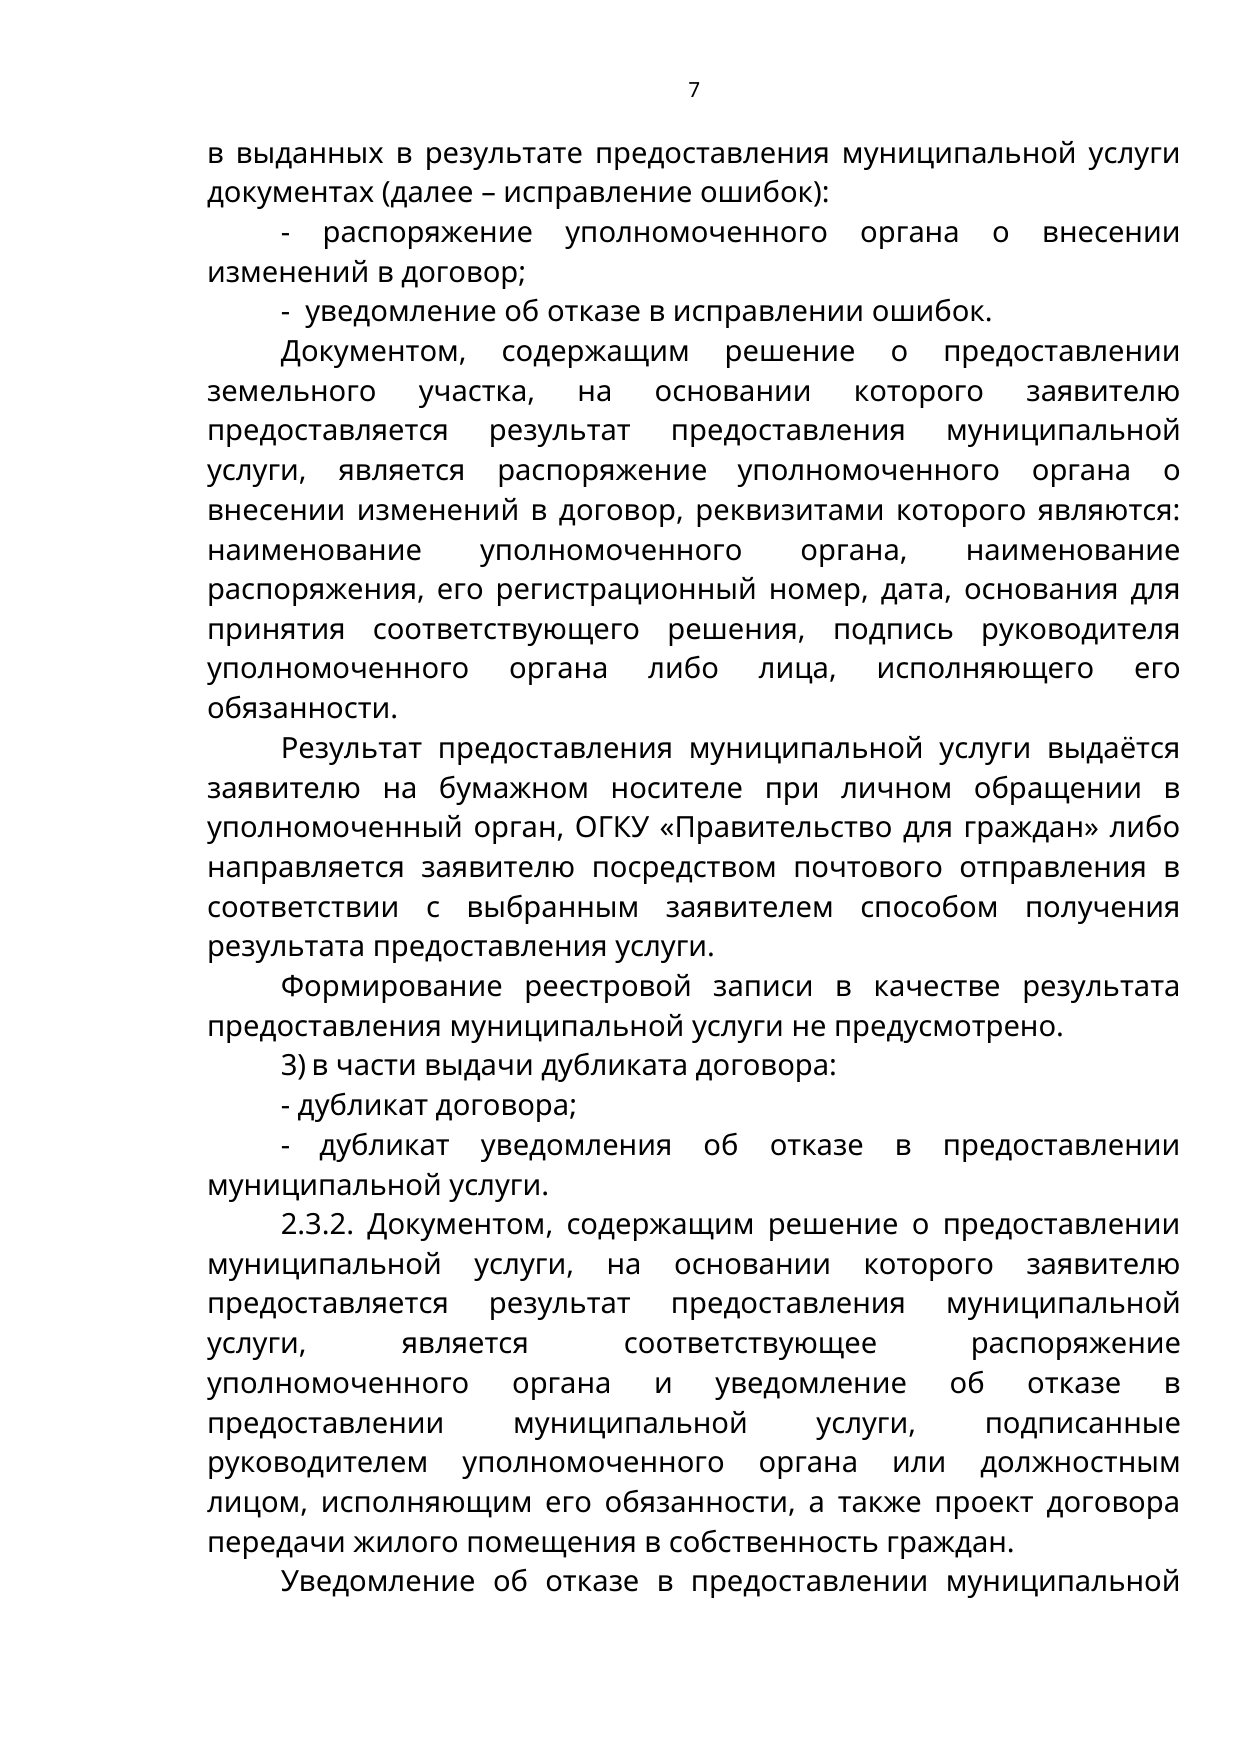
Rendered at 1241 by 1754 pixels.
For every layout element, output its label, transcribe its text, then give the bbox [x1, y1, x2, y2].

text - распоряжение уполномоченного органа о внесении изменений в договор; [207, 211, 1181, 291]
text Результат предоставления муниципальной услуги выдаётся заявителю на бумажном носителе при личном обращении в уполномоченный орган, ОГКУ «Правительство для граждан» либо направляется заявителю посредством почтового отправления в соответствии с выбранным заявителем способом получения результата предоставления услуги. [207, 727, 1181, 965]
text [207, 1561, 1181, 1600]
text Документом, содержащим решение о предоставлении земельного участка, на основании которого заявителю предоставляется результат предоставления муниципальной услуги, является распоряжение уполномоченного органа о внесении изменений в договор, реквизитами которого являются: наименование уполномоченного органа, наименование распоряжения, его регистрационный номер, дата, основания для принятия соответствующего решения, подпись руководителя уполномоченного органа либо лица, исполняющего его обязанности. [207, 330, 1181, 727]
text 2.3.2. Документом, содержащим решение о предоставлении муниципальной услуги, на основании которого заявителю предоставляется результат предоставления муниципальной услуги, является соответствующее распоряжение уполномоченного органа и уведомление об отказе в предоставлении муниципальной услуги, подписанные руководителем уполномоченного органа или должностным лицом, исполняющим его обязанности, а также проект договора передачи жилого помещения в собственность граждан. [207, 1203, 1181, 1561]
text 3) в части выдачи дубликата договора: [207, 1045, 1181, 1084]
text Формирование реестровой записи в качестве результата предоставления муниципальной услуги не предусмотрено. [207, 965, 1181, 1045]
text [207, 132, 1181, 211]
text - уведомление об отказе в исправлении ошибок. [207, 291, 1181, 330]
text - дубликат договора; [207, 1084, 1181, 1124]
text - дубликат уведомления об отказе в предоставлении муниципальной услуги. [207, 1124, 1181, 1203]
